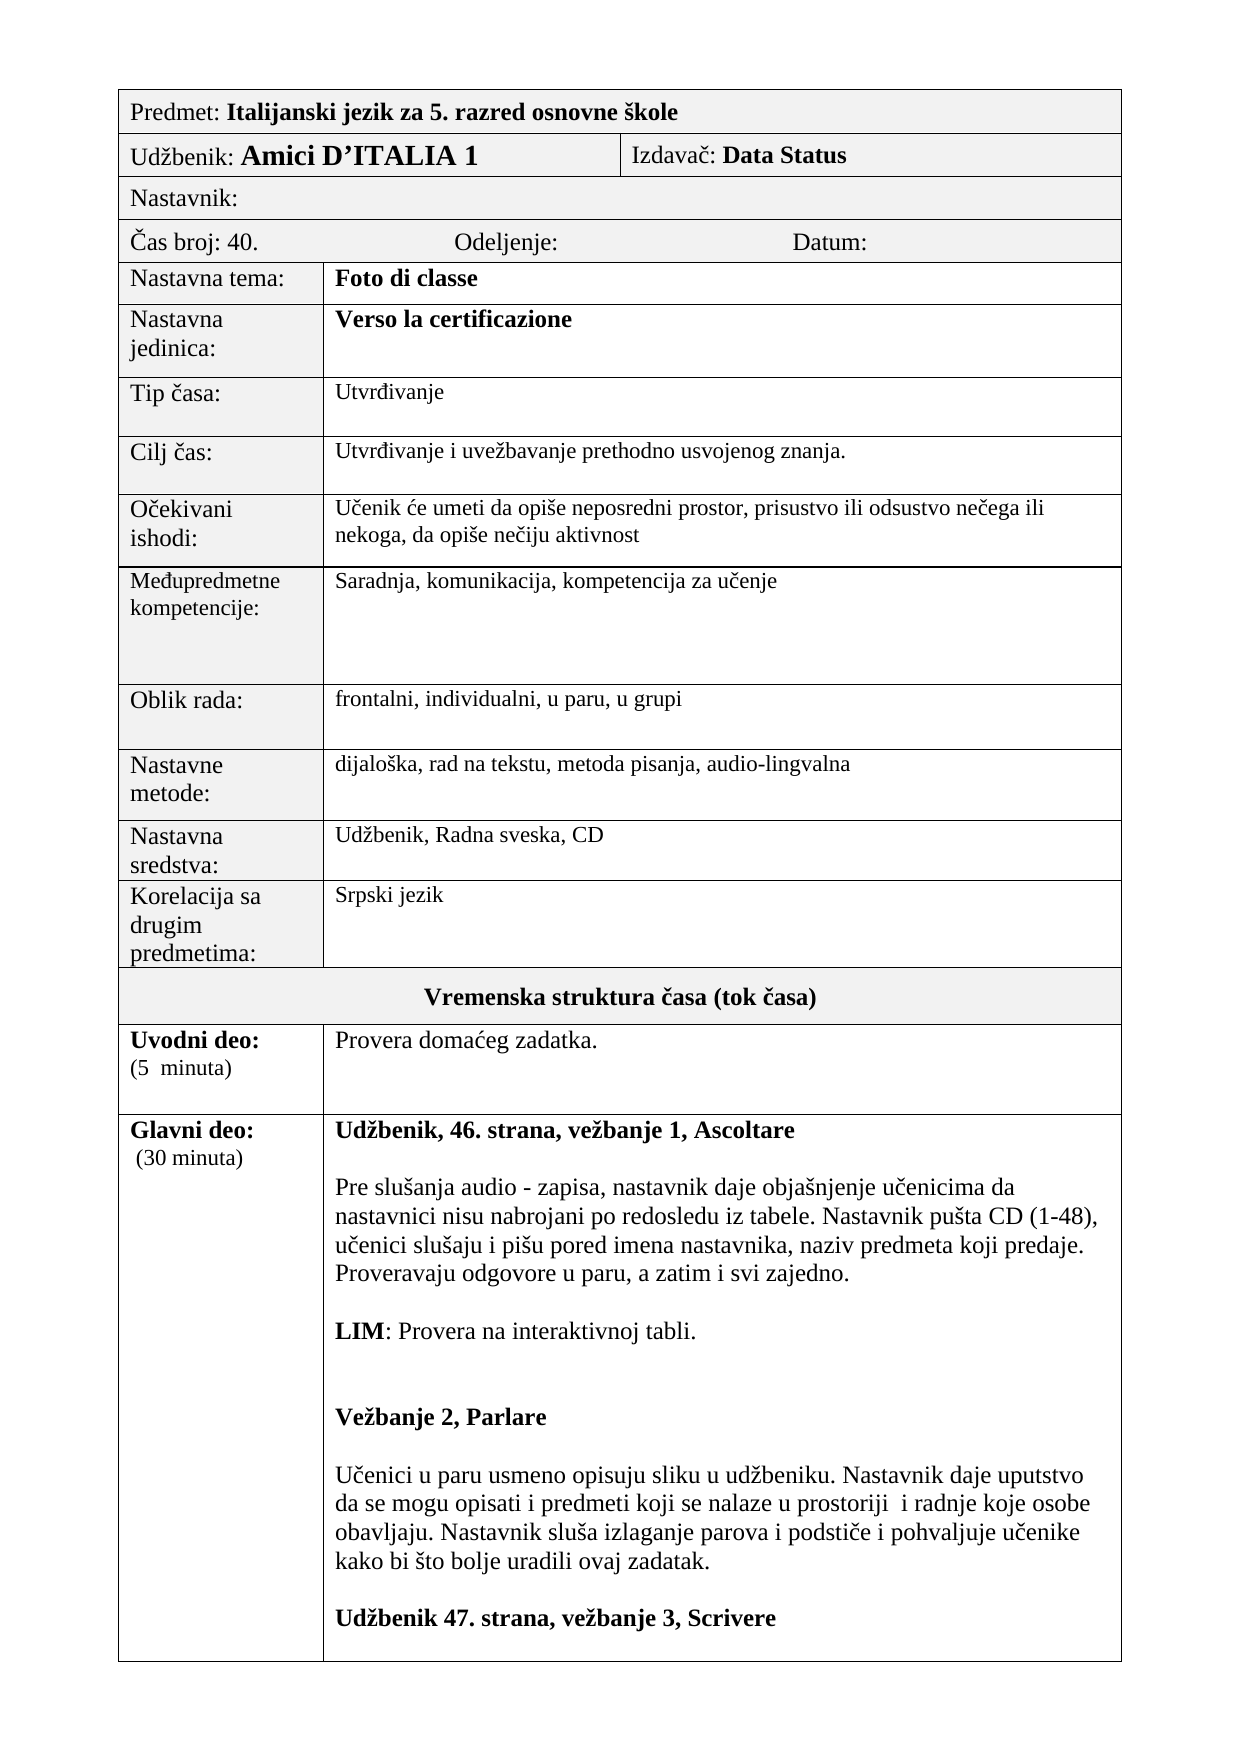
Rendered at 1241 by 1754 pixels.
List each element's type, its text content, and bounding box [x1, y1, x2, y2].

table_cell Foto di classe [324, 263, 1121, 303]
table_cell Tip časa: [119, 378, 323, 436]
table_cell Odeljenje: [443, 220, 781, 262]
table_cell Verso la certificazione [324, 305, 1121, 377]
table_cell Udžbenik, Radna sveska, CD [324, 821, 1121, 880]
table_cell Učenik će umeti da opiše neposredni prostor, prisustvo ili odsustvo nečega ili nekoga, da opiše nečiju aktivnost [324, 495, 1121, 566]
table_cell Uvodni deo: (5 minuta) [119, 1025, 323, 1114]
table_cell Saradnja, komunikacija, kompetencija za učenje [324, 568, 1121, 684]
table_cell Međupredmetne kompetencije: [119, 568, 323, 684]
table_cell Provera domaćeg zadatka. [324, 1025, 1121, 1114]
table_header Predmet: Italijanski jezik za 5. razred osnovne škole [119, 90, 1121, 132]
table_cell Nastavna tema: [119, 263, 323, 303]
table_cell Nastavne metode: [119, 750, 323, 820]
table_cell dijaloška, rad na tekstu, metoda pisanja, audio-lingvalna [324, 750, 1121, 820]
table_cell Udžbenik: Amici D’ITALIA 1 [119, 134, 620, 176]
table_cell Datum: [781, 220, 1121, 262]
table_cell Cilj čas: [119, 437, 323, 493]
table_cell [119, 1115, 323, 1661]
table_cell Čas broj: 40. [119, 220, 443, 262]
table_cell Korelacija sa drugim predmetima: [119, 881, 323, 967]
table_cell Očekivani ishodi: [119, 495, 323, 566]
table_cell Oblik rada: [119, 685, 323, 749]
table_cell Nastavna jedinica: [119, 305, 323, 377]
table_cell frontalni, individualni, u paru, u grupi [324, 685, 1121, 749]
table_cell Vremenska struktura časa (tok časa) [119, 968, 1121, 1024]
table_cell Nastavna sredstva: [119, 821, 323, 880]
table_cell Nastavnik: [119, 177, 1121, 219]
table_cell Srpski jezik [324, 881, 1121, 967]
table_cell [324, 1115, 1121, 1661]
table_cell Utvrđivanje [324, 378, 1121, 436]
table_cell Utvrđivanje i uvežbavanje prethodno usvojenog znanja. [324, 437, 1121, 493]
table_cell Izdavač: Data Status [621, 134, 1121, 176]
